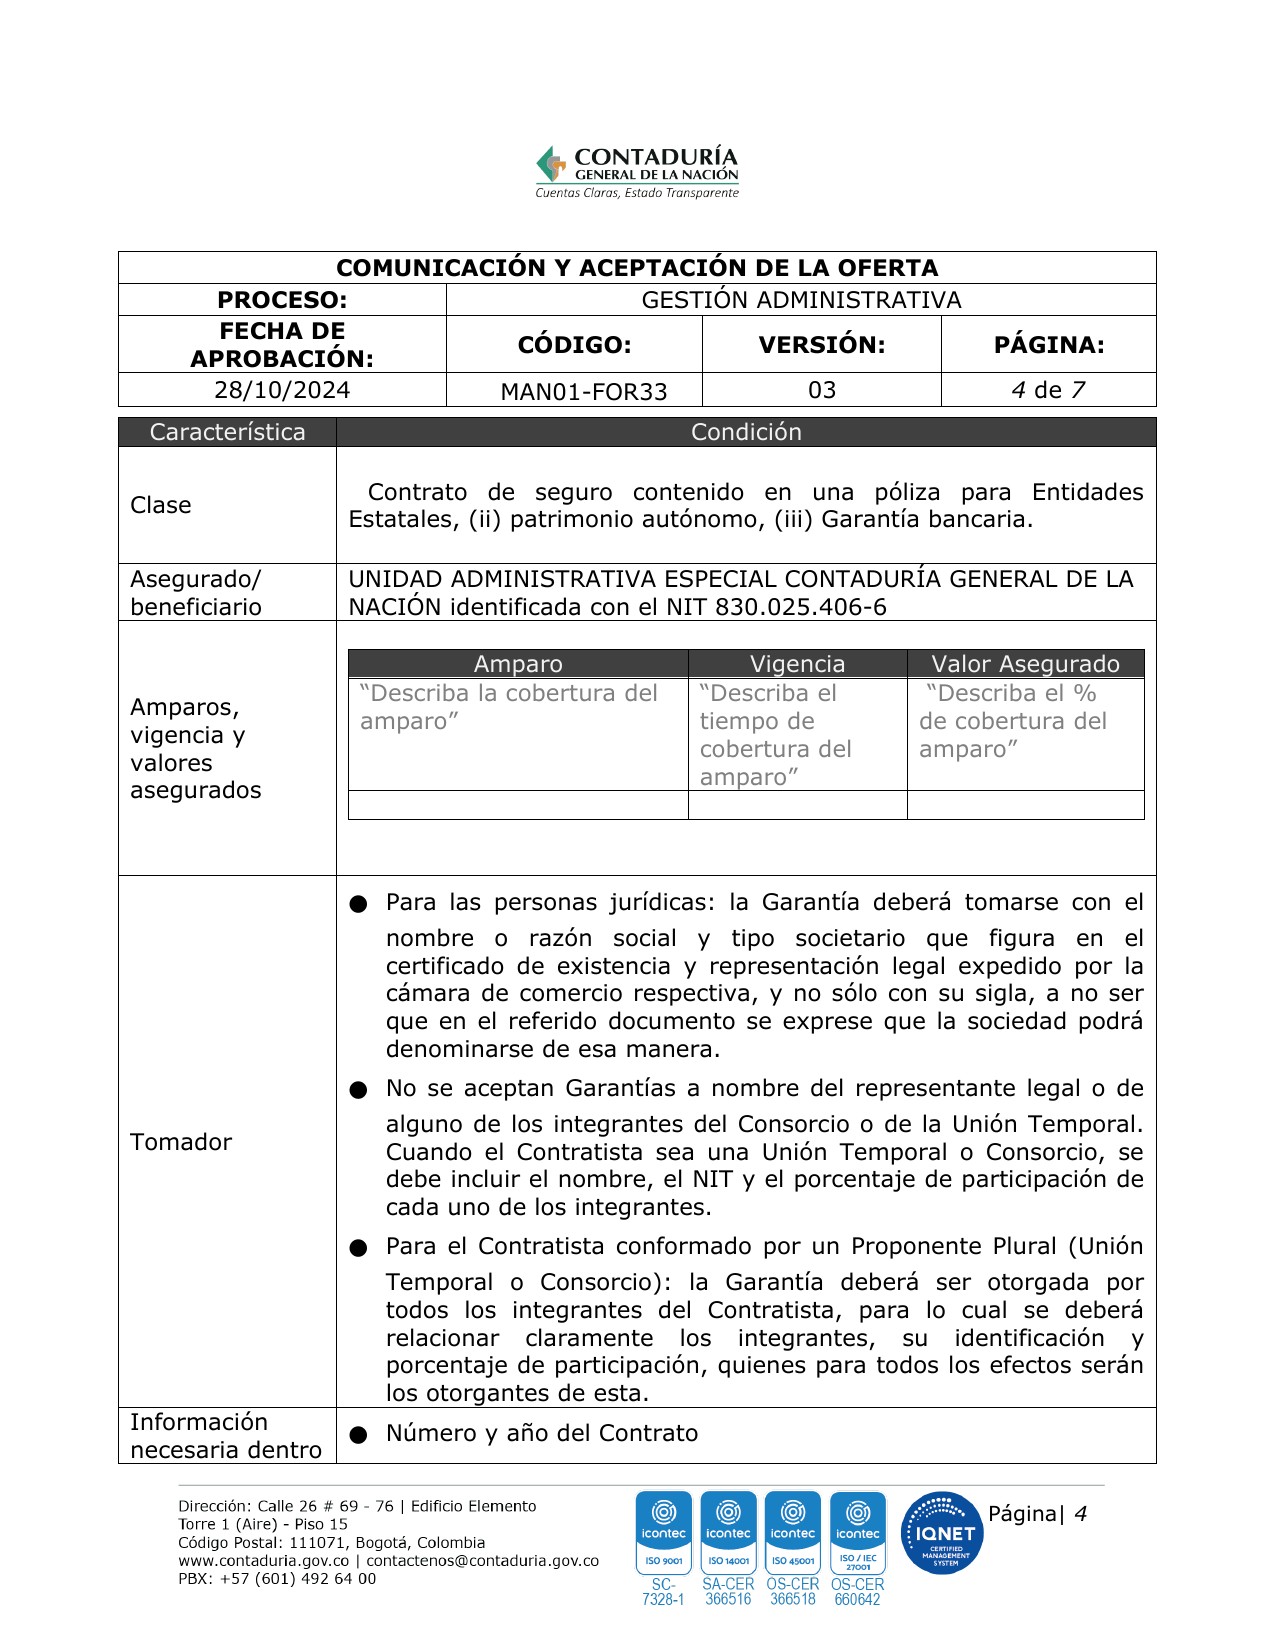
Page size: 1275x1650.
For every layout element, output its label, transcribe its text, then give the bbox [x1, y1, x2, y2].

table_cell Clase [119, 447, 336, 563]
table_cell Información necesaria dentro de la póliza [119, 1408, 336, 1463]
table_cell Tomador [119, 876, 336, 1407]
table_cell UNIDAD ADMINISTRATIVA ESPECIAL CONTADURÍA GENERAL DE LA NACIÓN identificada con el NIT 830.025.406-6 [337, 564, 1156, 620]
table_cell Asegurado/ beneficiario [119, 564, 336, 620]
table_cell [337, 621, 1156, 875]
picture [179, 92, 1096, 251]
picture [0, 1477, 1275, 1610]
table_cell Para las personas jurídicas: la Garantía deberá tomarse con el nombre o razón social y tipo societario que figura en el certificado de existencia y representación legal expedido por la cámara de comercio respectiva, y no sólo con su sigla, a no ser que en el referido documento se exprese que la sociedad podrá denominarse de esa manera. No se aceptan Garantías a nombre del representante legal o de alguno de los integrantes del Consorcio o de la Unión Temporal. Cuando el Contratista sea una Unión Temporal o Consorcio, se debe incluir el nombre, el NIT y el porcentaje de participación de cada uno de los integrantes. Para el Contratista conformado por un Proponente Plural (Unión Temporal o Consorcio): la Garantía deberá ser otorgada por todos los integrantes del Contratista, para lo cual se deberá relacionar claramente los integrantes, su identificación y porcentaje de participación, quienes para todos los efectos serán los otorgantes de esta. [337, 876, 1156, 1407]
table_cell Contrato de seguro contenido en una póliza para Entidades Estatales, (ii) patrimonio autónomo, (iii) Garantía bancaria. [337, 447, 1156, 563]
table_cell Amparos, vigencia y valores asegurados [119, 621, 336, 875]
table_header Condición [337, 418, 1156, 446]
table_header Característica [119, 418, 336, 446]
